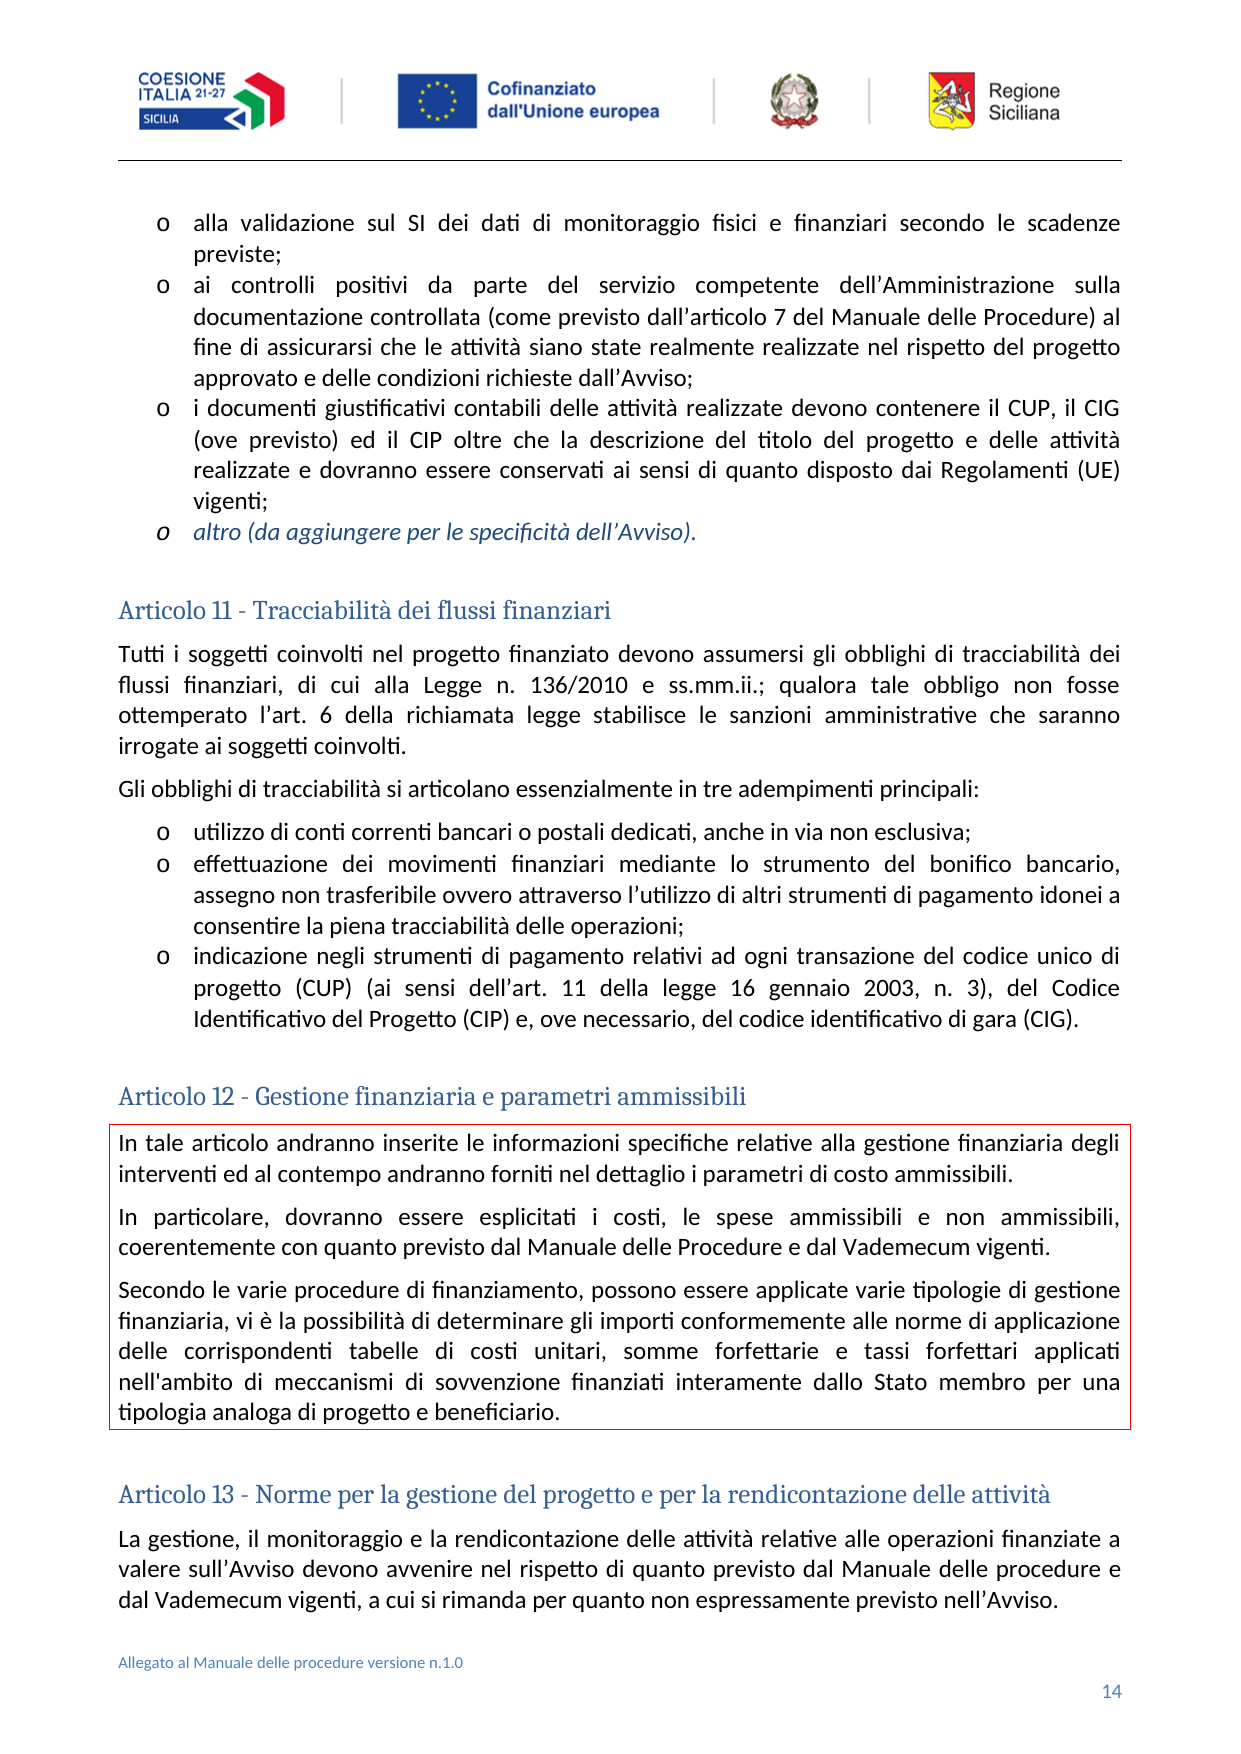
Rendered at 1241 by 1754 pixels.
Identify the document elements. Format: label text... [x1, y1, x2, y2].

list indicazione negli strumenti di pagamento relativi ad ogni transazione del codice unico di progetto (CUP) (ai sensi dell’art. 11 della legge 16 gennaio 2003, n. 3), del Codice Identificativo del Progetto (CIP) e, ove necessario, del codice identificativo di gara (CIG). [156, 941, 1122, 1033]
text In particolare, dovranno essere esplicitati i costi, le spese ammissibili e non ammissibili, coerentemente con quanto previsto dal Manuale delle Procedure e dal Vademecum vigenti. [110, 1198, 1130, 1262]
list altro (da aggiungere per le specificità dell’Avviso). [156, 516, 1122, 547]
list effettuazione dei movimenti finanziari mediante lo strumento del bonifico bancario, assegno non trasferibile ovvero attraverso l’utilizzo di altri strumenti di pagamento idonei a consentire la piena tracciabilità delle operazioni; [156, 848, 1122, 941]
subtitle Articolo 12 - Gestione finanziaria e parametri ammissibili [118, 1081, 1122, 1112]
text Gli obblighi di tracciabilità si articolano essenzialmente in tre adempimenti principali: [118, 773, 1122, 803]
picture [138, 44, 1102, 159]
text La gestione, il monitoraggio e la rendicontazione delle attività relative alle operazioni finanziate a valere sull’Avviso devono avvenire nel rispetto di quanto previsto dal Manuale delle procedure e dal Vademecum vigenti, a cui si rimanda per quanto non espressamente previsto nell’Avviso. [118, 1523, 1122, 1614]
subtitle Articolo 13 - Norme per la gestione del progetto e per la rendicontazione delle attività [118, 1479, 1122, 1511]
text Tutti i soggetti coinvolti nel progetto finanziato devono assumersi gli obblighi di tracciabilità dei flussi finanziari, di cui alla Legge n. 136/2010 e ss.mm.ii.; qualora tale obbligo non fosse ottemperato l’art. 6 della richiamata legge stabilisce le sanzioni amministrative che saranno irrogate ai soggetti coinvolti. [118, 638, 1122, 760]
list alla validazione sul SI dei dati di monitoraggio fisici e finanziari secondo le scadenze previste; [156, 207, 1122, 269]
text Secondo le varie procedure di finanziamento, possono essere applicate varie tipologie di gestione finanziaria, vi è la possibilità di determinare gli importi conformemente alle norme di applicazione delle corrispondenti tabelle di costi unitari, somme forfettarie e tassi forfettari applicati nell'ambito di meccanismi di sovvenzione finanziati interamente dallo Stato membro per una tipologia analoga di progetto e beneficiario. [110, 1271, 1130, 1429]
list ai controlli positivi da parte del servizio competente dell’Amministrazione sulla documentazione controllata (come previsto dall’articolo 7 del Manuale delle Procedure) al fine di assicurarsi che le attività siano state realmente realizzate nel rispetto del progetto approvato e delle condizioni richieste dall’Avviso; [156, 269, 1122, 392]
list utilizzo di conti correnti bancari o postali dedicati, anche in via non esclusiva; [156, 816, 1122, 848]
text In tale articolo andranno inserite le informazioni specifiche relative alla gestione finanziaria degli interventi ed al contempo andranno forniti nel dettaglio i parametri di costo ammissibili. [110, 1125, 1130, 1188]
subtitle Articolo 11 - Tracciabilità dei flussi finanziari [118, 595, 1122, 626]
list i documenti giustificativi contabili delle attività realizzate devono contenere il CUP, il CIG (ove previsto) ed il CIP oltre che la descrizione del titolo del progetto e delle attività realizzate e dovranno essere conservati ai sensi di quanto disposto dai Regolamenti (UE) vigenti; [156, 392, 1122, 516]
